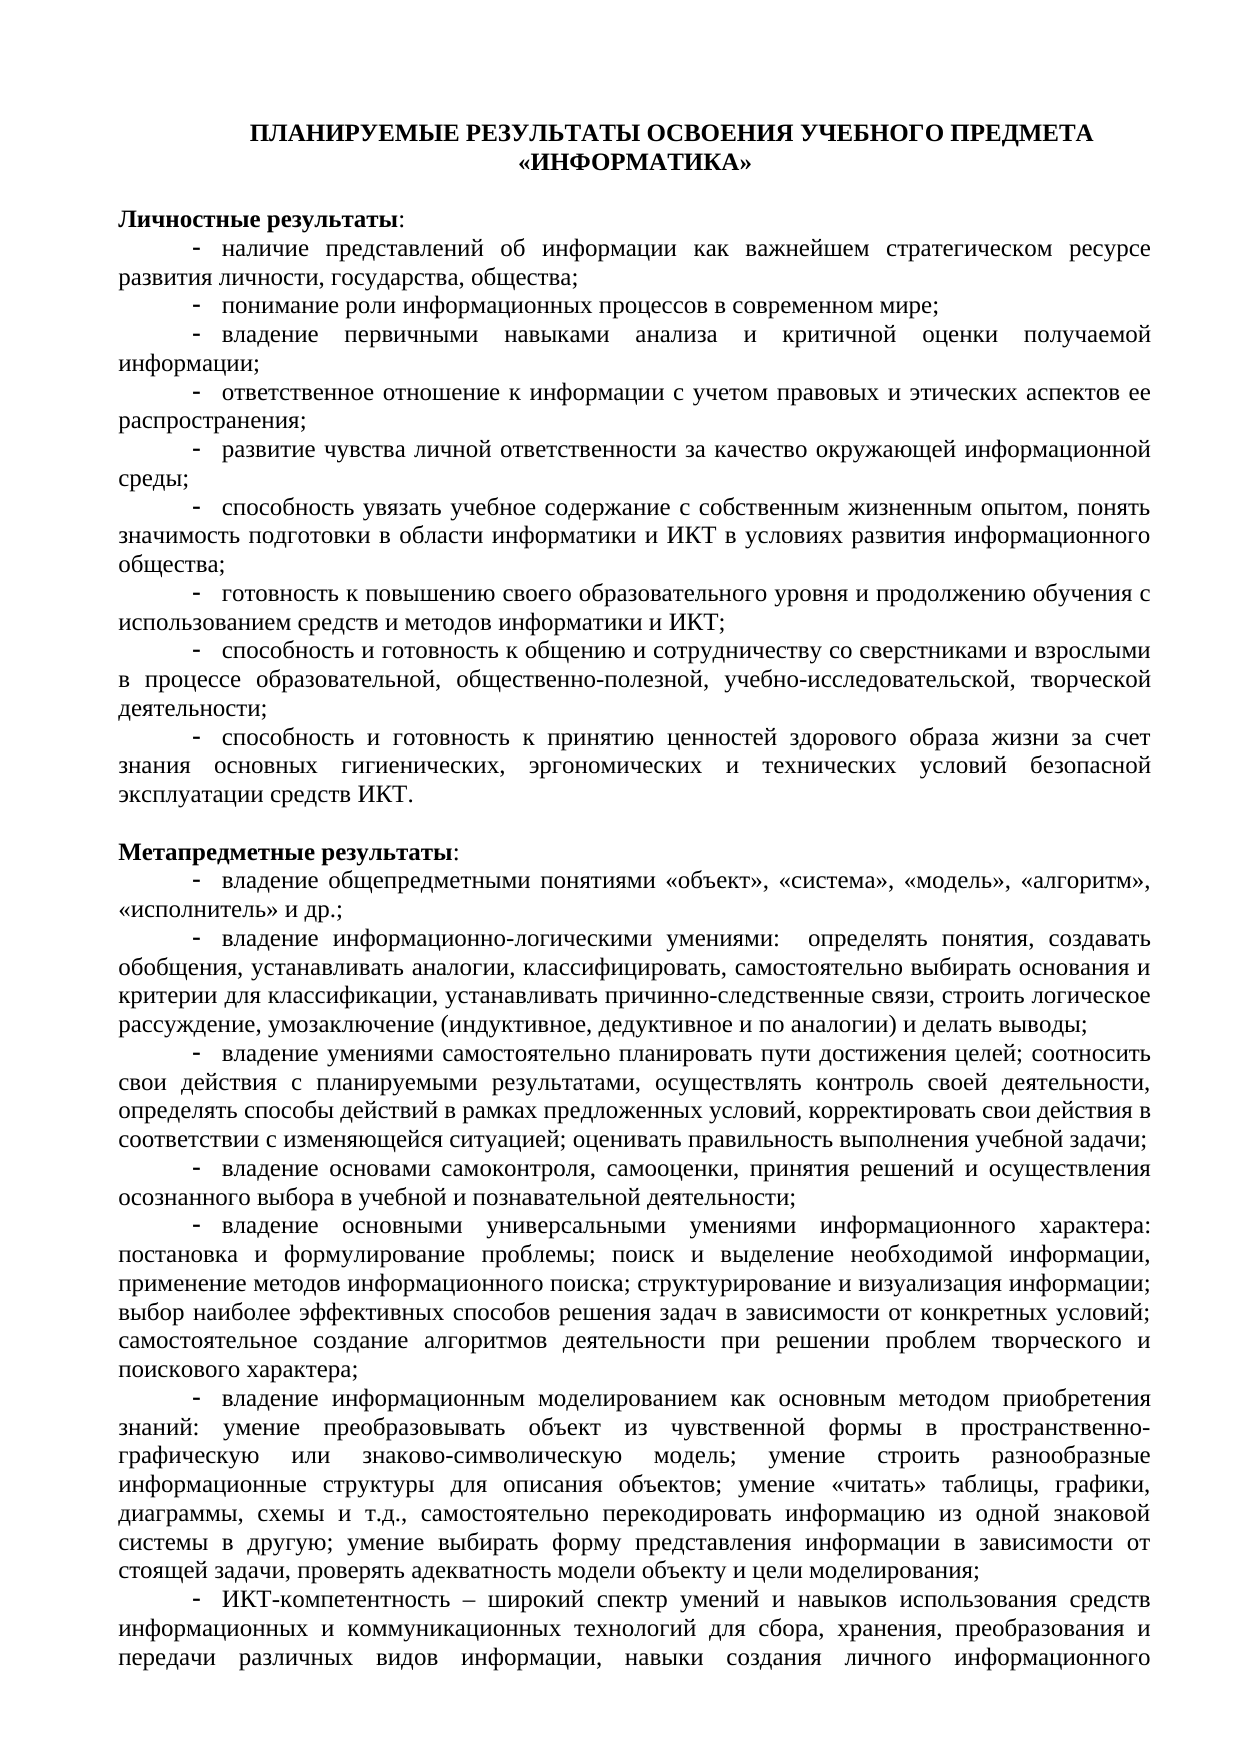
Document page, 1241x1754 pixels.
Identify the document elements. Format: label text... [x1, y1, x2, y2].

list владение основными универсальными умениями информационного характера: постановка и формулирование проблемы; поиск и выделение необходимой информации, применение методов информационного поиска; структурирование и визуализация информации; выбор наиболее эффективных способов решения задач в зависимости от конкретных условий; самостоятельное создание алгоритмов деятельности при решении проблем творческого и поискового характера; [118, 1211, 1152, 1383]
list развитие чувства личной ответственности за качество окружающей информационной среды; [118, 434, 1152, 492]
list готовность к повышению своего образовательного уровня и продолжению обучения с использованием средств и методов информатики и ИКТ; [118, 578, 1152, 636]
list владение основами самоконтроля, самооценки, принятия решений и осуществления осознанного выбора в учебной и познавательной деятельности; [118, 1153, 1152, 1211]
text Личностные результаты: [118, 204, 1152, 233]
list владение первичными навыками анализа и критичной оценки получаемой информации; [118, 319, 1152, 377]
list владение информационным моделированием как основным методом приобретения знаний: умение преобразовывать объект из чувственной формы в пространственно-графическую или знаково-символическую модель; умение строить разнообразные информационные структуры для описания объектов; умение «читать» таблицы, графики, диаграммы, схемы и т.д., самостоятельно перекодировать информацию из одной знаковой системы в другую; умение выбирать форму представления информации в зависимости от стоящей задачи, проверять адекватность модели объекту и цели моделирования; [118, 1383, 1152, 1584]
subtitle ПЛАНИРУЕМЫЕ РЕЗУЛЬТАТЫ ОСВОЕНИЯ УЧЕБНОГО ПРЕДМЕТА «ИНФОРМАТИКА» [118, 118, 1152, 176]
list понимание роли информационных процессов в современном мире; [118, 291, 1152, 319]
list способность и готовность к принятию ценностей здорового образа жизни за счет знания основных гигиенических, эргономических и технических условий безопасной эксплуатации средств ИКТ. [118, 722, 1152, 808]
list способность увязать учебное содержание с собственным жизненным опытом, понять значимость подготовки в области информатики и ИКТ в условиях развития информационного общества; [118, 492, 1152, 578]
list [118, 1584, 1152, 1671]
list наличие представлений об информации как важнейшем стратегическом ресурсе развития личности, государства, общества; [118, 233, 1152, 291]
text Метапредметные результаты: [118, 837, 1152, 866]
list способность и готовность к общению и сотрудничеству со сверстниками и взрослыми в процессе образовательной, общественно-полезной, учебно-исследовательской, творческой деятельности; [118, 636, 1152, 722]
list владение умениями самостоятельно планировать пути достижения целей; соотносить свои действия с планируемыми результатами, осуществлять контроль своей деятельности, определять способы действий в рамках предложенных условий, корректировать свои действия в соответствии с изменяющейся ситуацией; оценивать правильность выполнения учебной задачи; [118, 1038, 1152, 1153]
list владение общепредметными понятиями «объект», «система», «модель», «алгоритм», «исполнитель» и др.; [118, 866, 1152, 923]
list ответственное отношение к информации с учетом правовых и этических аспектов ее распространения; [118, 377, 1152, 434]
list владение информационно-логическими умениями: определять понятия, создавать обобщения, устанавливать аналогии, классифицировать, самостоятельно выбирать основания и критерии для классификации, устанавливать причинно-следственные связи, строить логическое рассуждение, умозаключение (индуктивное, дедуктивное и по аналогии) и делать выводы; [118, 923, 1152, 1038]
